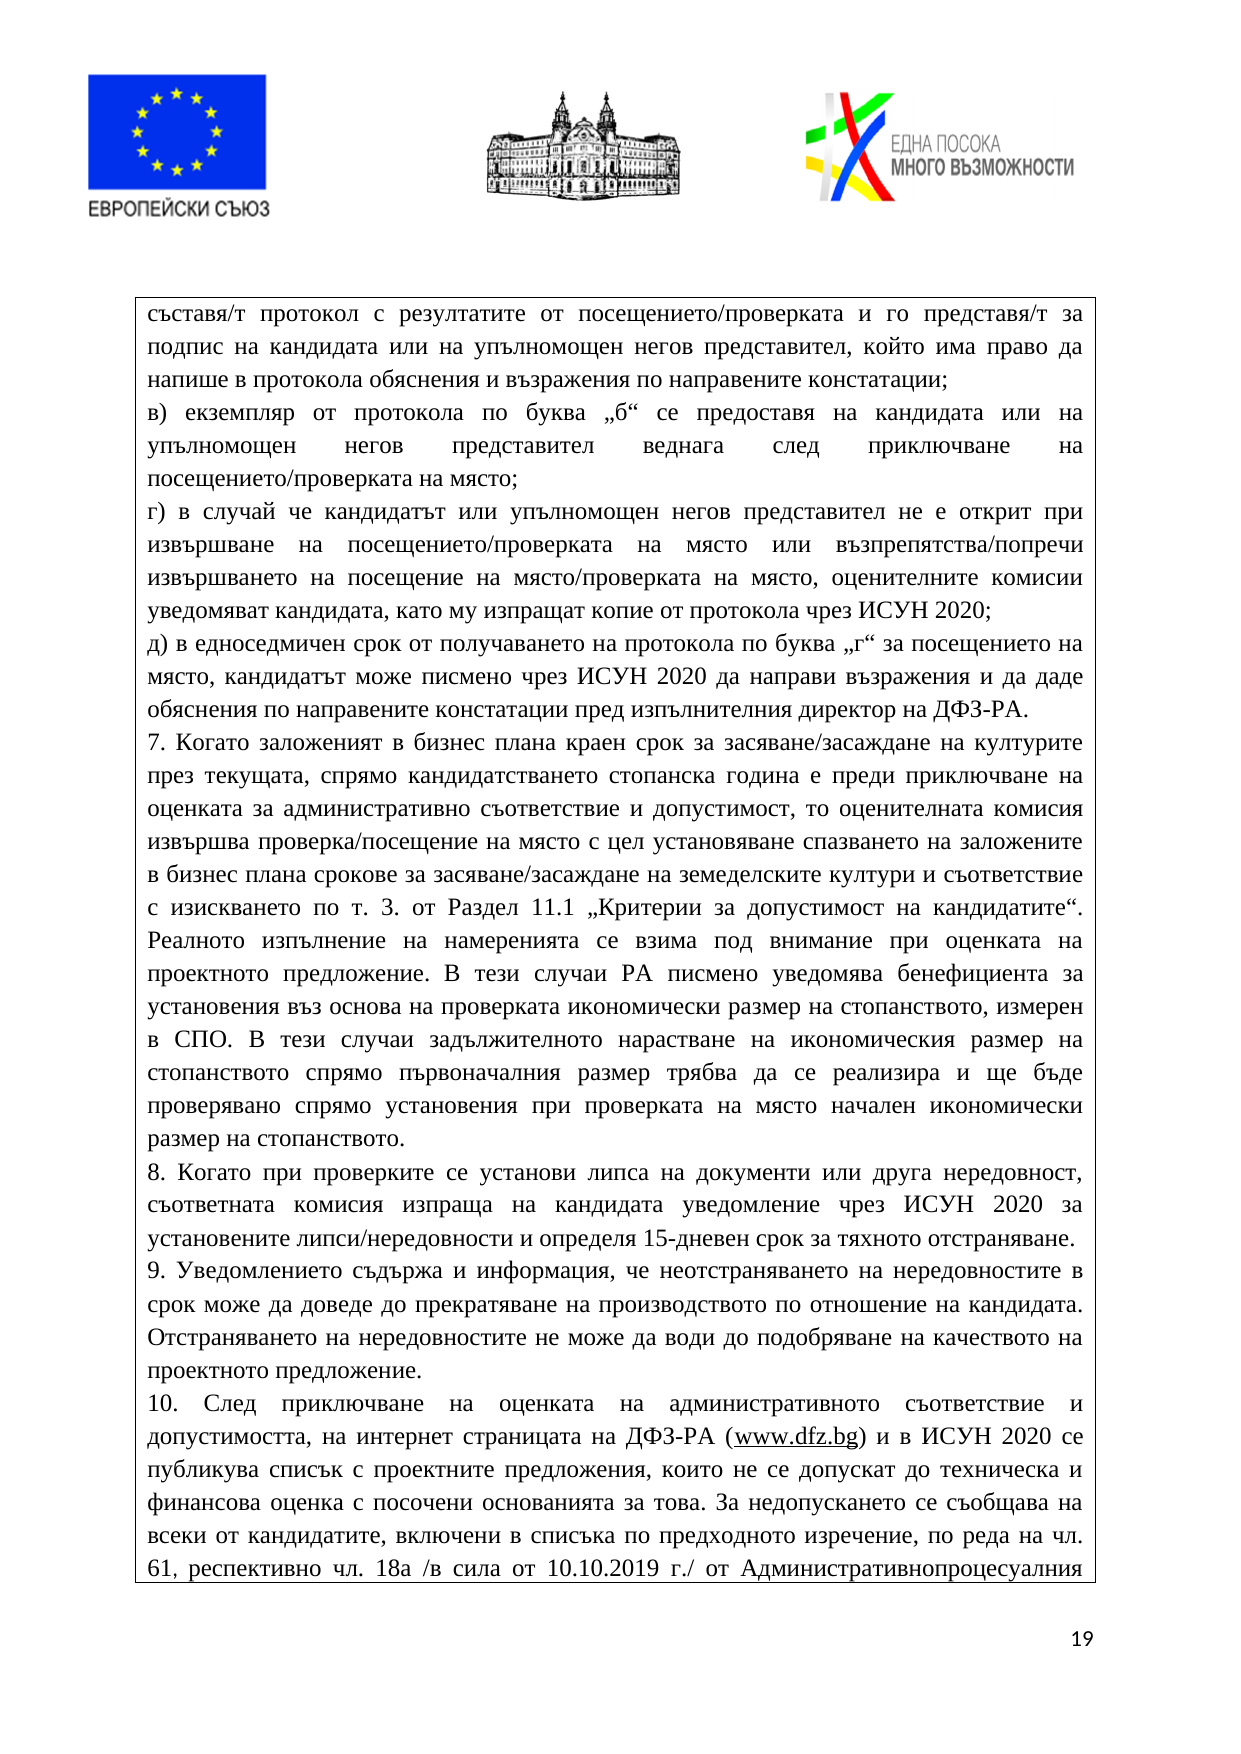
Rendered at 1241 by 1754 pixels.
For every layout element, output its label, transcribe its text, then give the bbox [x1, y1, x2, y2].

picture [88, 73, 271, 220]
picture [798, 89, 1077, 204]
picture [482, 89, 688, 204]
